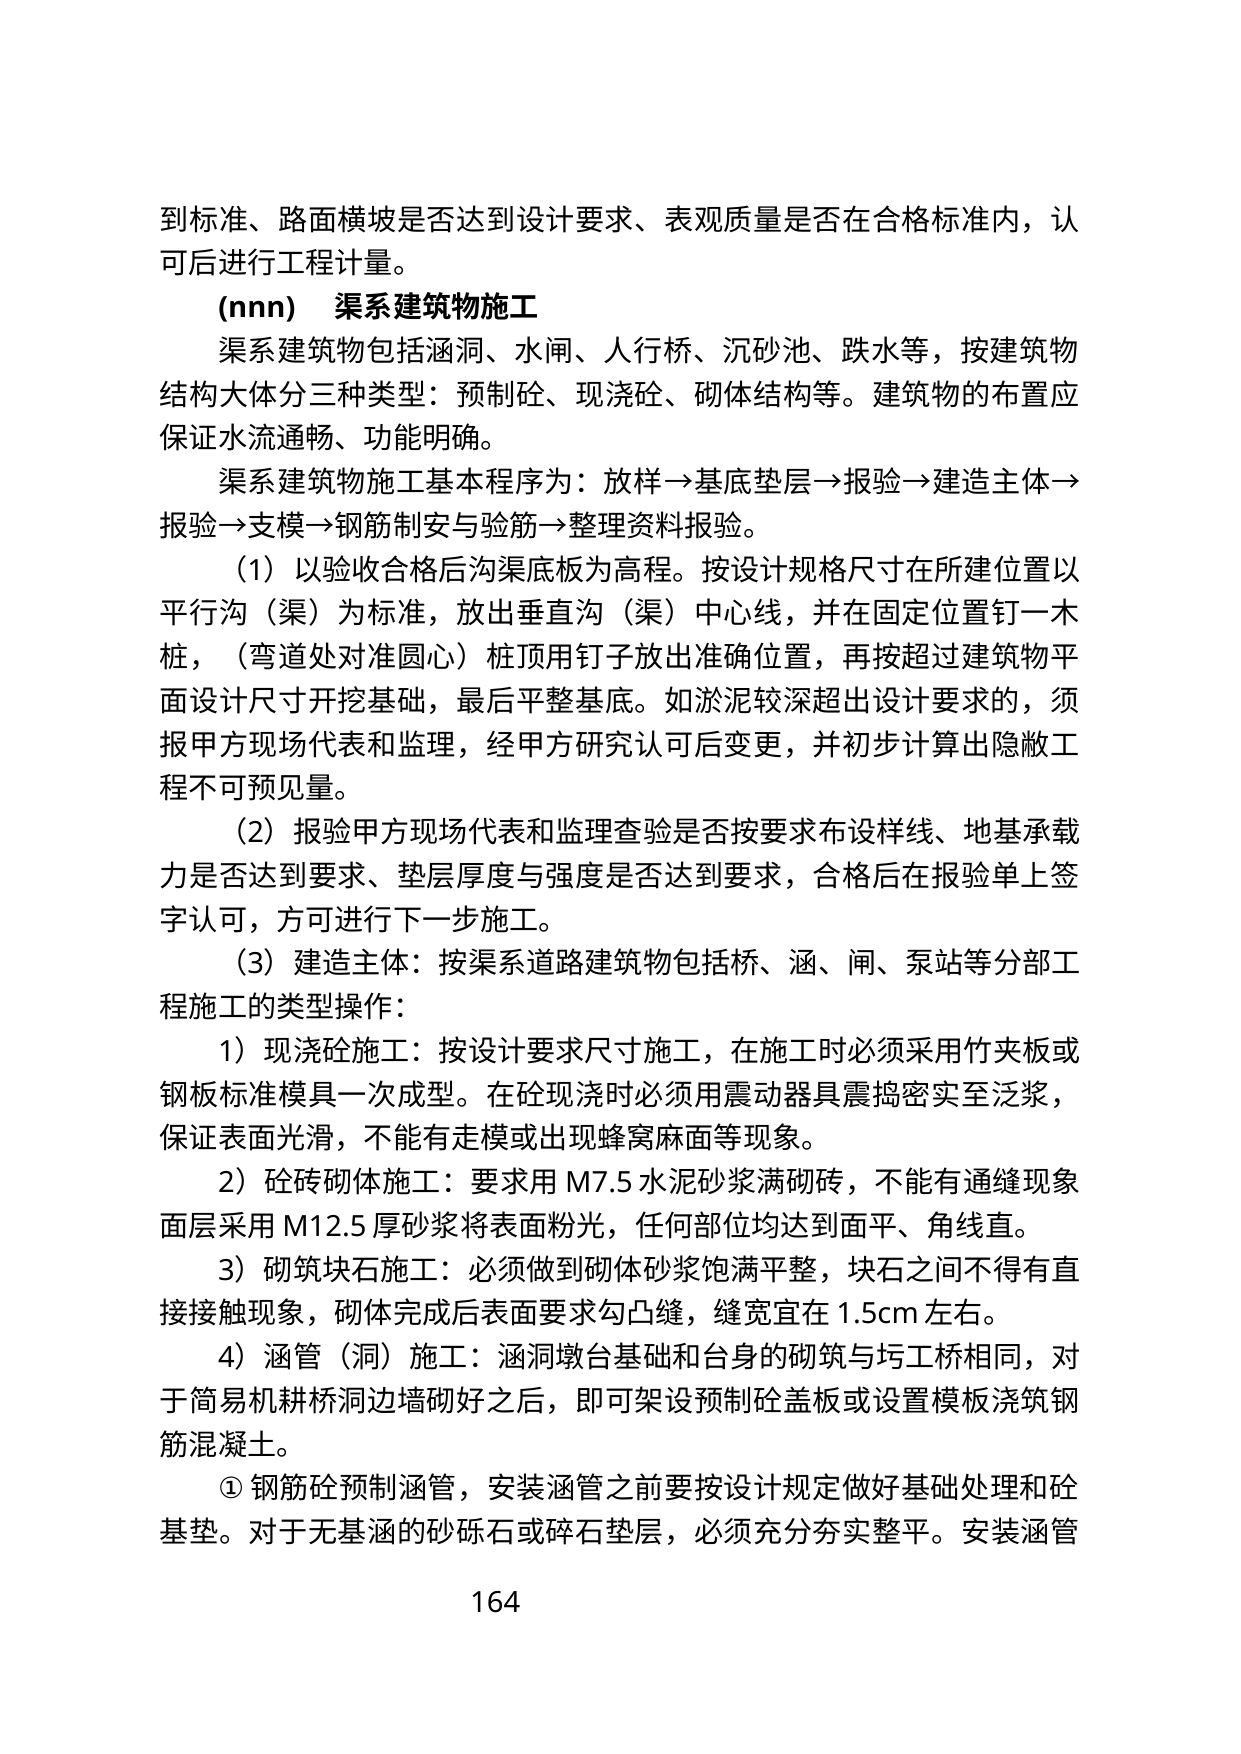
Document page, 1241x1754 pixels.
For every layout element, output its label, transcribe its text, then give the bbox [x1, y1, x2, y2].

text 渠系建筑物施工基本程序为：放样→基底垫层→报验→建造主体→报验→支模→钢筋制安与验筋→整理资料报验。 [159, 458, 1081, 545]
text 1）现浇砼施工：按设计要求尺寸施工，在施工时必须采用竹夹板或钢板标准模具一次成型。在砼现浇时必须用震动器具震捣密实至泛浆，保证表面光滑，不能有走模或出现蜂窝麻面等现象。 [159, 1026, 1081, 1158]
text 2）砼砖砌体施工：要求用M7.5水泥砂浆满砌砖，不能有通缝现象。面层采用M12.5厚砂浆将表面粉光，任何部位均达到面平、角线直。 [159, 1158, 1081, 1245]
text 3）砌筑块石施工：必须做到砌体砂浆饱满平整，块石之间不得有直接接触现象，砌体完成后表面要求勾凸缝，缝宽宜在1.5cm左右。 [159, 1245, 1081, 1333]
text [159, 1464, 1081, 1551]
text 4）涵管（洞）施工：涵洞墩台基础和台身的砌筑与圬工桥相同，对于简易机耕桥洞边墙砌好之后，即可架设预制砼盖板或设置模板浇筑钢筋混凝土。 [159, 1333, 1081, 1464]
text （2）报验甲方现场代表和监理查验是否按要求布设样线、地基承载力是否达到要求、垫层厚度与强度是否达到要求，合格后在报验单上签字认可，方可进行下一步施工。 [159, 808, 1081, 939]
text （3）建造主体：按渠系道路建筑物包括桥、涵、闸、泵站等分部工程施工的类型操作： [159, 939, 1081, 1026]
text （1）以验收合格后沟渠底板为高程。按设计规格尺寸在所建位置以平行沟（渠）为标准，放出垂直沟（渠）中心线，并在固定位置钉一木桩，（弯道处对准圆心）桩顶用钉子放出准确位置，再按超过建筑物平面设计尺寸开挖基础，最后平整基底。如淤泥较深超出设计要求的，须报甲方现场代表和监理，经甲方研究认可后变更，并初步计算出隐敝工程不可预见量。 [159, 545, 1081, 808]
text 渠系建筑物包括涵洞、水闸、人行桥、沉砂池、跌水等，按建筑物结构大体分三种类型：预制砼、现浇砼、砌体结构等。建筑物的布置应保证水流通畅、功能明确。 [159, 326, 1081, 458]
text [159, 195, 1081, 283]
list 渠系建筑物施工 [159, 283, 1081, 326]
